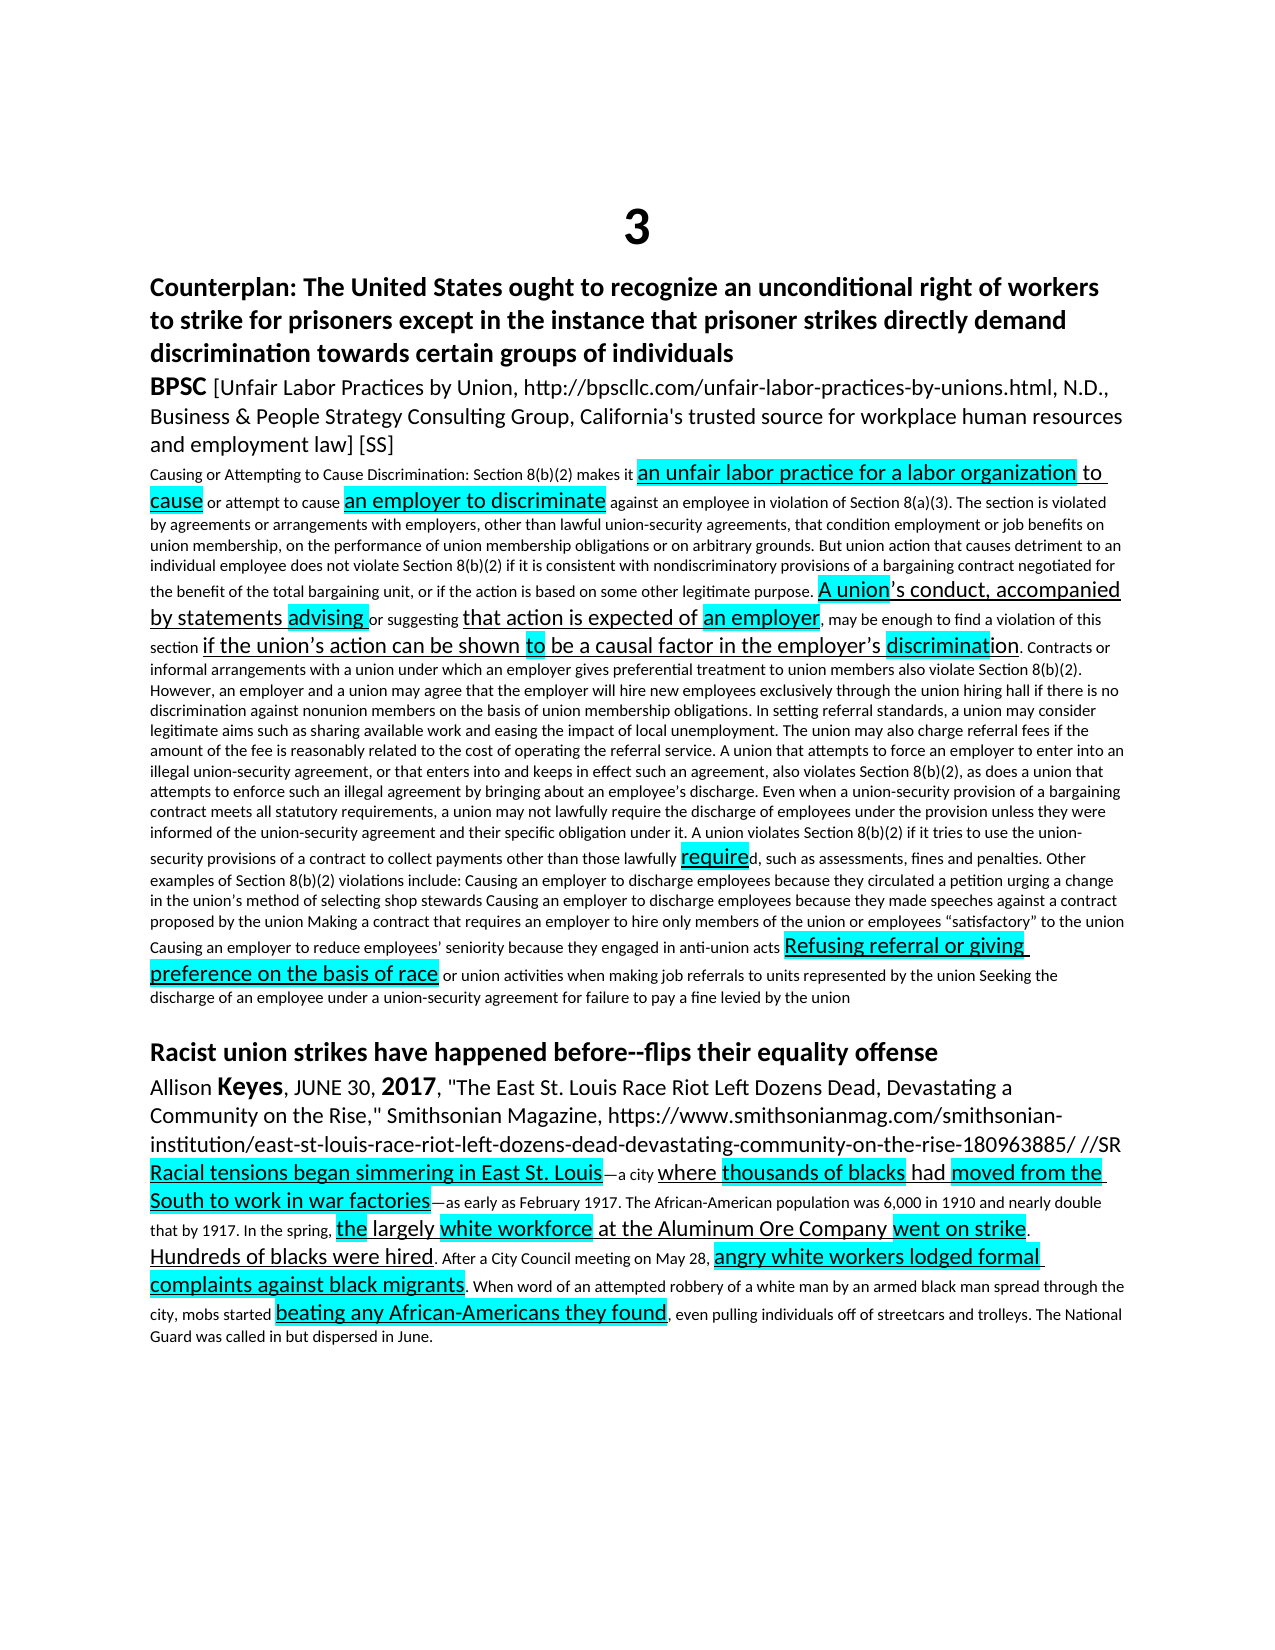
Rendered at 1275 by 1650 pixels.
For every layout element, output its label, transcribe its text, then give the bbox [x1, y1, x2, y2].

text Racist union strikes have happened before--flips their equality offense [150, 1036, 1125, 1069]
text Counterplan: The United States ought to recognize an unconditional right of workers to strike for prisoners except in the instance that prisoner strikes directly demand discrimination towards certain groups of individuals [150, 270, 1125, 369]
text Causing or Attempting to Cause Discrimination: Section 8(b)(2) makes it an unfair labor practice for a labor organization to cause or attempt to cause an employer to discriminate against an employee in violation of Section 8(a)(3). The section is violated by agreements or arrangements with employers, other than lawful union-security agreements, that condition employment or job benefits on union membership, on the performance of union membership obligations or on arbitrary grounds. But union action that causes detriment to an individual employee does not violate Section 8(b)(2) if it is consistent with nondiscriminatory provisions of a bargaining contract negotiated for the benefit of the total bargaining unit, or if the action is based on some other legitimate purpose. A union’s conduct, accompanied by statements advising or suggesting that action is expected of an employer, may be enough to find a violation of this section if the union’s action can be shown to be a causal factor in the employer’s discrimination. Contracts or informal arrangements with a union under which an employer gives preferential treatment to union members also violate Section 8(b)(2). However, an employer and a union may agree that the employer will hire new employees exclusively through the union hiring hall if there is no discrimination against nonunion members on the basis of union membership obligations. In setting referral standards, a union may consider legitimate aims such as sharing available work and easing the impact of local unemployment. The union may also charge referral fees if the amount of the fee is reasonably related to the cost of operating the referral service. A union that attempts to force an employer to enter into an illegal union-security agreement, or that enters into and keeps in effect such an agreement, also violates Section 8(b)(2), as does a union that attempts to enforce such an illegal agreement by bringing about an employee’s discharge. Even when a union-security provision of a bargaining contract meets all statutory requirements, a union may not lawfully require the discharge of employees under the provision unless they were informed of the union-security agreement and their specific obligation under it. A union violates Section 8(b)(2) if it tries to use the union-security provisions of a contract to collect payments other than those lawfully required, such as assessments, fines and penalties. Other examples of Section 8(b)(2) violations include: Causing an employer to discharge employees because they circulated a petition urging a change in the union’s method of selecting shop stewards Causing an employer to discharge employees because they made speeches against a contract proposed by the union Making a contract that requires an employer to hire only members of the union or employees “satisfactory” to the union Causing an employer to reduce employees’ seniority because they engaged in anti-union acts Refusing referral or giving preference on the basis of race or union activities when making job referrals to units represented by the union Seeking the discharge of an employee under a union-security agreement for failure to pay a fine levied by the union [150, 458, 1125, 1008]
text Racial tensions began simmering in East St. Louis—a city where thousands of blacks had moved from the South to work in war factories—as early as February 1917. The African-American population was 6,000 in 1910 and nearly double that by 1917. In the spring, the largely white workforce at the Aluminum Ore Company went on strike. Hundreds of blacks were hired. After a City Council meeting on May 28, angry white workers lodged formal complaints against black migrants. When word of an attempted robbery of a white man by an armed black man spread through the city, mobs started beating any African-Americans they found, even pulling individuals off of streetcars and trolleys. The National Guard was called in but dispersed in June. [150, 1158, 1125, 1372]
subtitle 3 [150, 192, 1125, 258]
text Allison Keyes, JUNE 30, 2017, "The East St. Louis Race Riot Left Dozens Dead, Devastating a Community on the Rise," Smithsonian Magazine, https://www.smithsonianmag.com/smithsonian-institution/east-st-louis-race-riot-left-dozens-dead-devastating-community-on-the-rise-180963885/ //SR [150, 1069, 1125, 1158]
text BPSC [Unfair Labor Practices by Union, http://bpscllc.com/unfair-labor-practices-by-unions.html, N.D., Business & People Strategy Consulting Group, California's trusted source for workplace human resources and employment law] [SS] [150, 369, 1125, 458]
